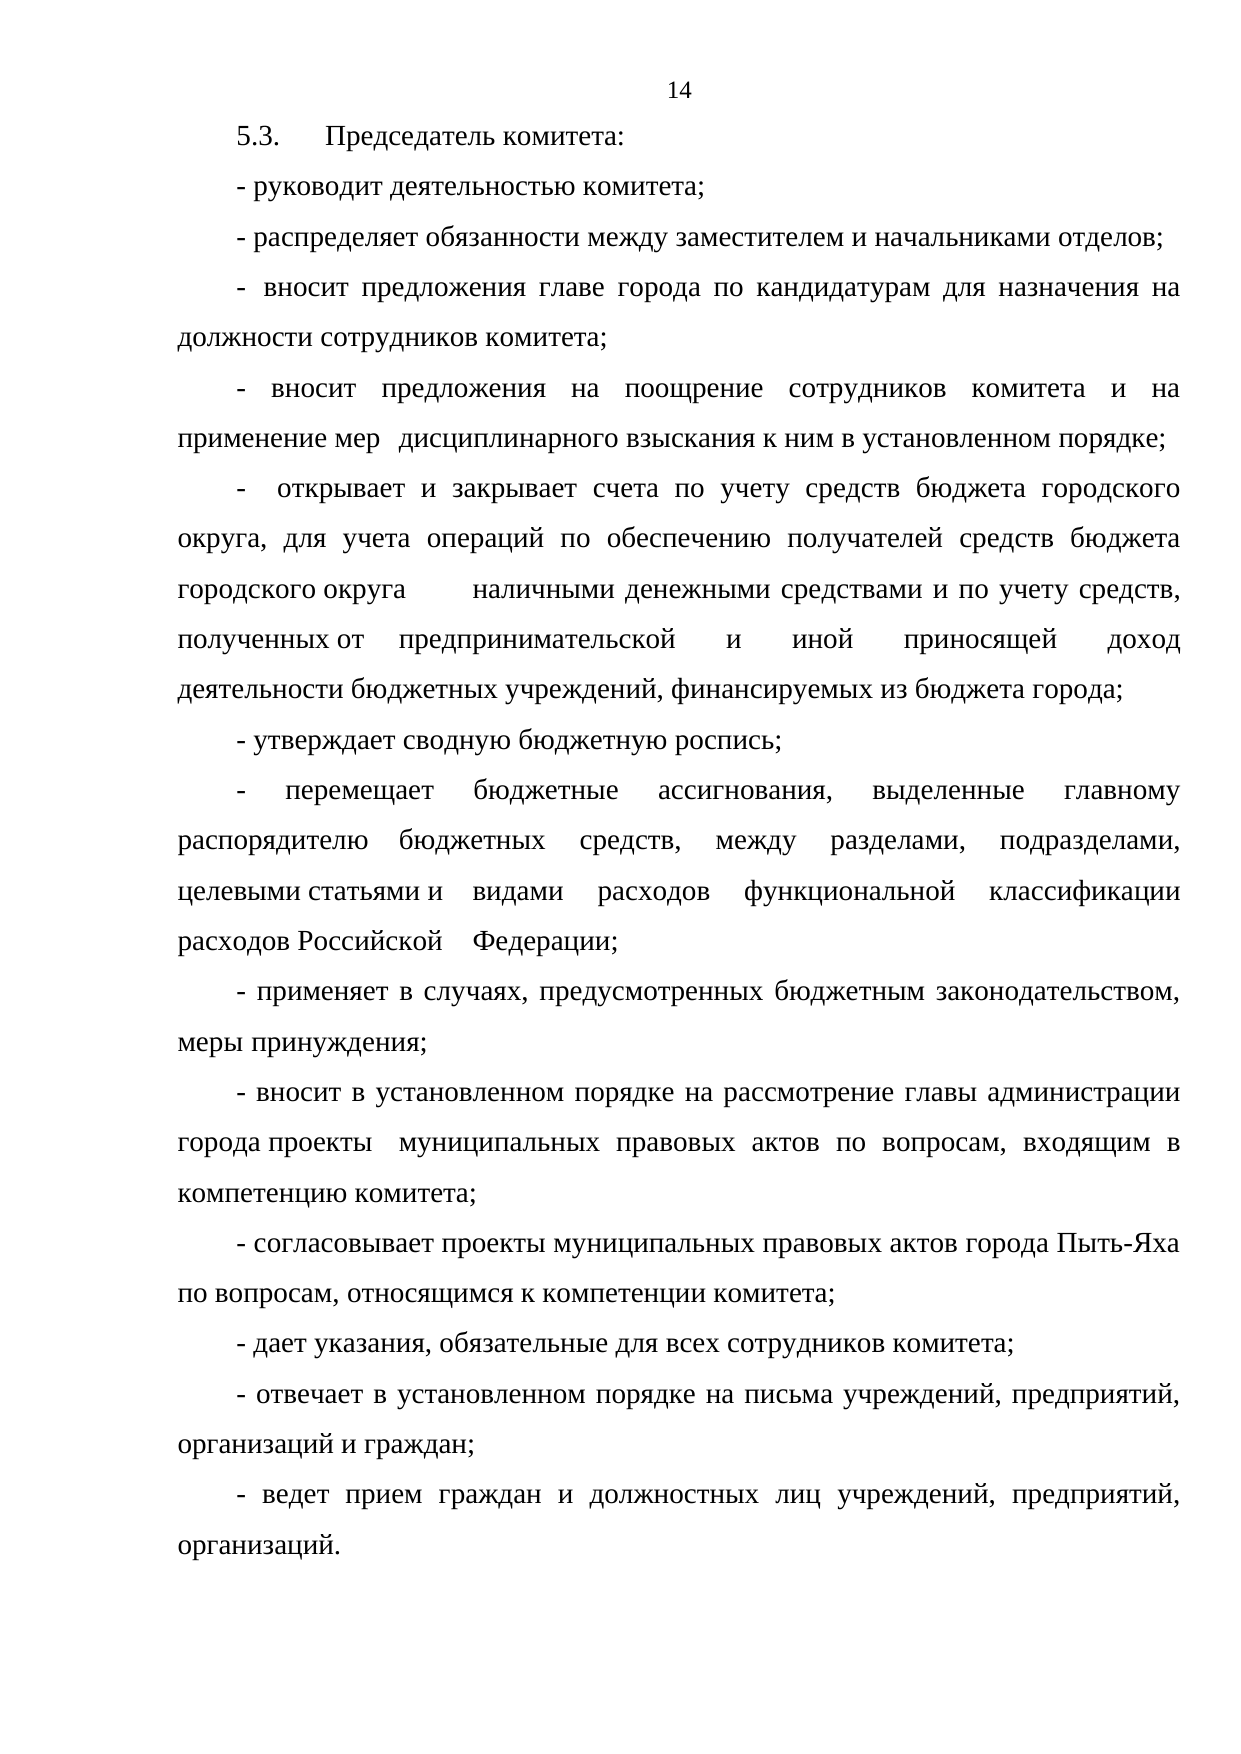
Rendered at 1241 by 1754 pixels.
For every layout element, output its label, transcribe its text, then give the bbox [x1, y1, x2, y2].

text - распределяет обязанности между заместителем и начальниками отделов; [177, 219, 1181, 252]
text - вносит предложения на поощрение сотрудников комитета и на применение мер дисциплинарного взыскания к ним в установленном порядке; [177, 370, 1181, 453]
text - применяет в случаях, предусмотренных бюджетным законодательством, меры принуждения; [177, 973, 1181, 1057]
text - ведет прием граждан и должностных лиц учреждений, предприятий, организаций. [177, 1477, 1181, 1560]
text - отвечает в установленном порядке на письма учреждений, предприятий, организаций и граждан; [177, 1376, 1181, 1460]
text 5.3. Председатель комитета: [177, 118, 1181, 152]
text - утверждает сводную бюджетную роспись; [177, 722, 1181, 755]
text - дает указания, обязательные для всех сотрудников комитета; [177, 1326, 1181, 1359]
text - открывает и закрывает счета по учету средств бюджета городского округа, для учета операций по обеспечению получателей средств бюджета городского округа наличными денежными средствами и по учету средств, полученных от предпринимательской и иной приносящей доход деятельности бюджетных учреждений, финансируемых из бюджета города; [177, 470, 1181, 705]
text - вносит предложения главе города по кандидатурам для назначения на должности сотрудников комитета; [177, 269, 1181, 353]
text - согласовывает проекты муниципальных правовых актов города Пыть-Яха по вопросам, относящимся к компетенции комитета; [177, 1225, 1181, 1309]
text - руководит деятельностью комитета; [177, 168, 1181, 202]
text - перемещает бюджетные ассигнования, выделенные главному распорядителю бюджетных средств, между разделами, подразделами, целевыми статьями и видами расходов функциональной классификации расходов Российской Федерации; [177, 772, 1181, 957]
text - вносит в установленном порядке на рассмотрение главы администрации города проекты муниципальных правовых актов по вопросам, входящим в компетенцию комитета; [177, 1074, 1181, 1208]
